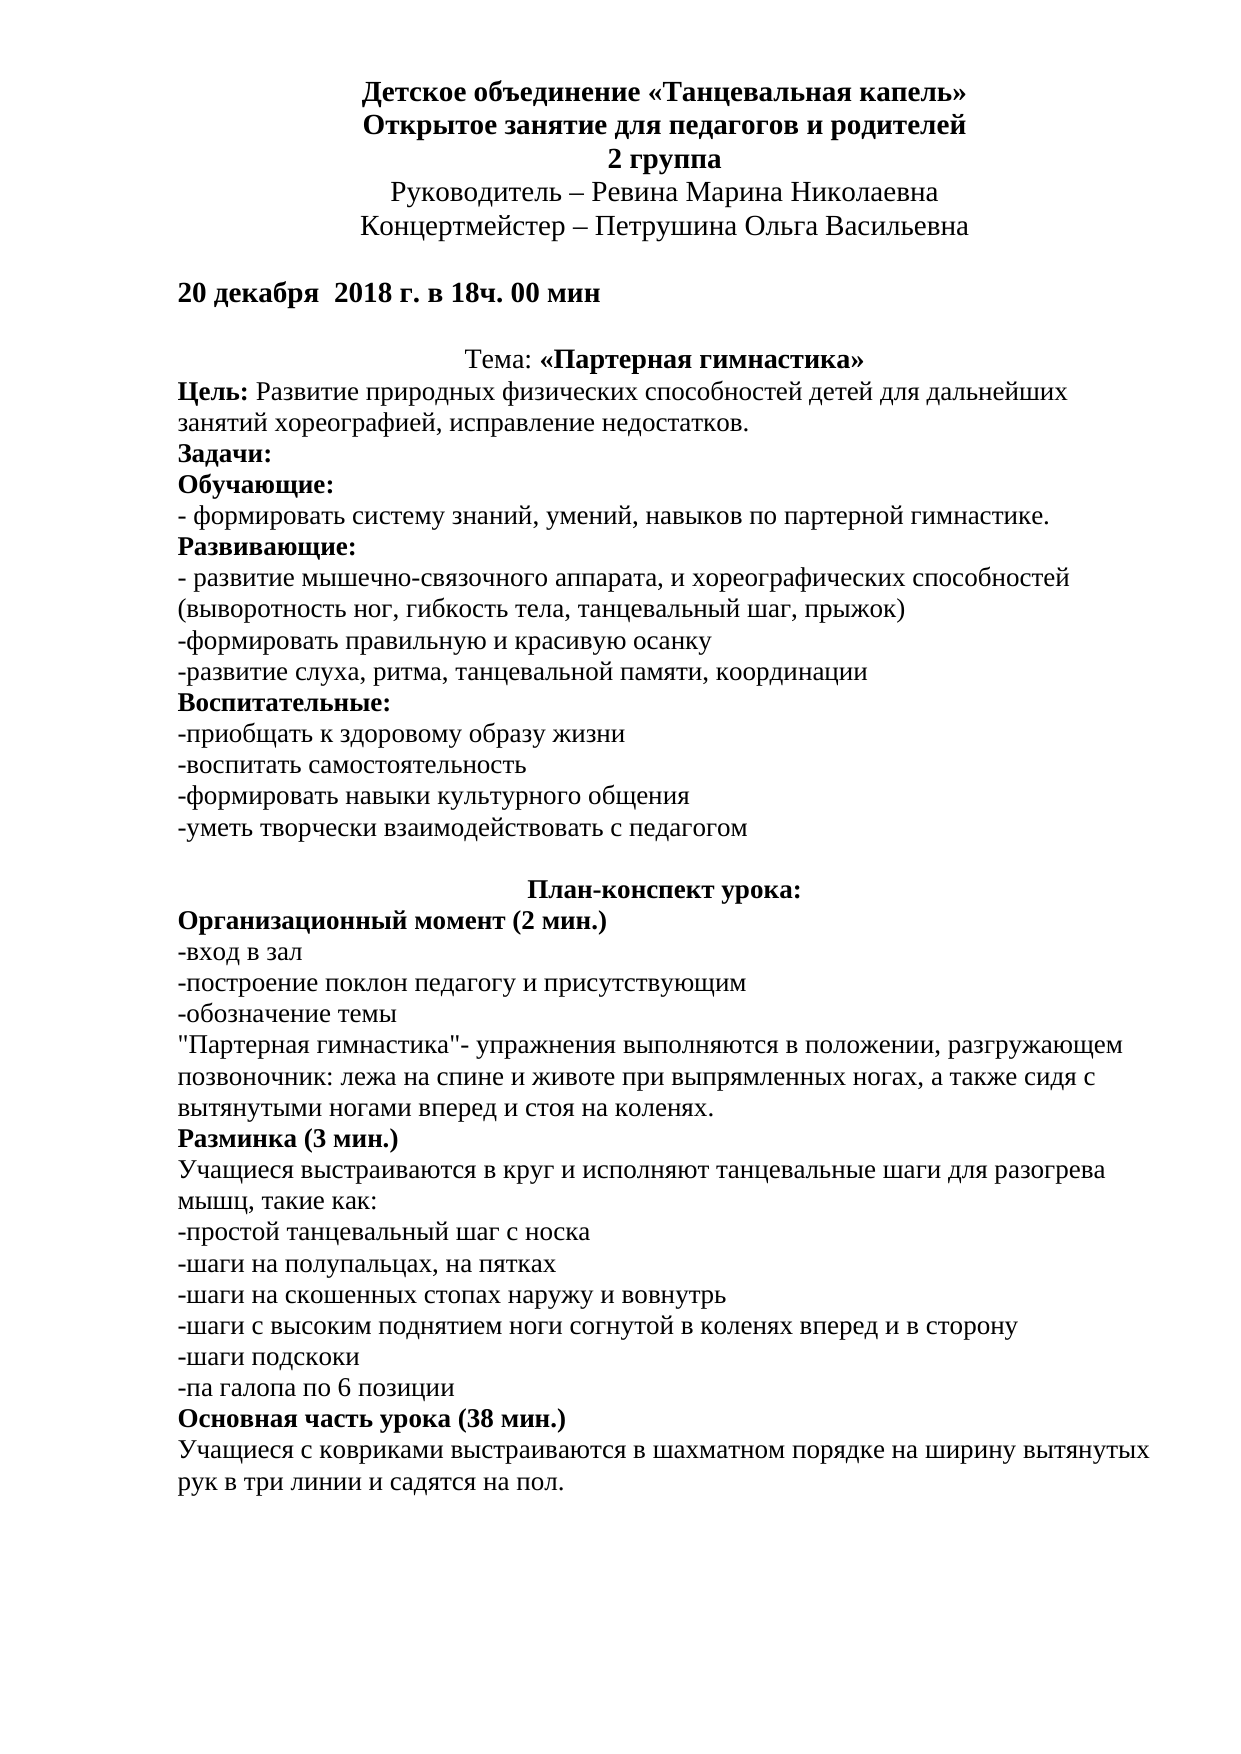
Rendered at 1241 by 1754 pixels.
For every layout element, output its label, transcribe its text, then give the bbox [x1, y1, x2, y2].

text Учащиеся с ковриками выстраиваются в шахматном порядке на ширину вытянутых рук в три линии и садятся на пол. [177, 1433, 1152, 1496]
text Учащиеся выстраиваются в круг и исполняют танцевальные шаги для разогрева мышц, такие как: [177, 1153, 1152, 1216]
text Цель: Развитие природных физических способностей детей для дальнейших занятий хореографией, исправление недостатков. [177, 374, 1152, 437]
text -вход в зал [177, 935, 1152, 966]
text Тема: «Партерная гимнастика» [177, 342, 1152, 374]
text -обозначение темы [177, 997, 1152, 1029]
text Воспитательные: [177, 686, 1152, 717]
text Разминка (3 мин.) [177, 1122, 1152, 1153]
text -развитие слуха, ритма, танцевальной памяти, координации [177, 655, 1152, 686]
text Открытое занятие для педагогов и родителей [177, 107, 1152, 141]
text -простой танцевальный шаг с носка -шаги на полупальцах, на пятках -шаги на скошенных стопах наружу и вовнутрь -шаги с высоким поднятием ноги согнутой в коленях вперед и в сторону -шаги подскоки -па галопа по 6 позиции [177, 1216, 1152, 1402]
text -приобщать к здоровому образу жизни [177, 717, 1152, 748]
text "Партерная гимнастика"- упражнения выполняются в положении, разгружающем позвоночник: лежа на спине и животе при выпрямленных ногах, а также сидя с вытянутыми ногами вперед и стоя на коленях. [177, 1029, 1152, 1122]
text Детское объединение «Танцевальная капель» [177, 74, 1152, 107]
text Концертмейстер – Петрушина Ольга Васильевна [177, 208, 1152, 242]
text Задачи: Обучающие: - формировать систему знаний, умений, навыков по партерной гимнастике. [177, 437, 1152, 530]
text -формировать правильную и красивую осанку [177, 624, 1152, 655]
text Руководитель – Ревина Марина Николаевна [177, 174, 1152, 208]
text Основная часть урока (38 мин.) [177, 1402, 1152, 1433]
text План-конспект урока: [177, 873, 1152, 904]
text Организационный момент (2 мин.) [177, 904, 1152, 935]
text 2 группа [177, 141, 1152, 174]
text -формировать навыки культурного общения [177, 779, 1152, 811]
text -воспитать самостоятельность [177, 748, 1152, 779]
text Развивающие: - развитие мышечно-связочного аппарата, и хореографических способностей (выворотность ног, гибкость тела, танцевальный шаг, прыжок) [177, 530, 1152, 624]
text -построение поклон педагогу и присутствующим [177, 966, 1152, 997]
text -уметь творчески взаимодействовать с педагогом [177, 811, 1152, 842]
text 20 декабря 2018 г. в 18ч. 00 мин [177, 275, 1152, 309]
